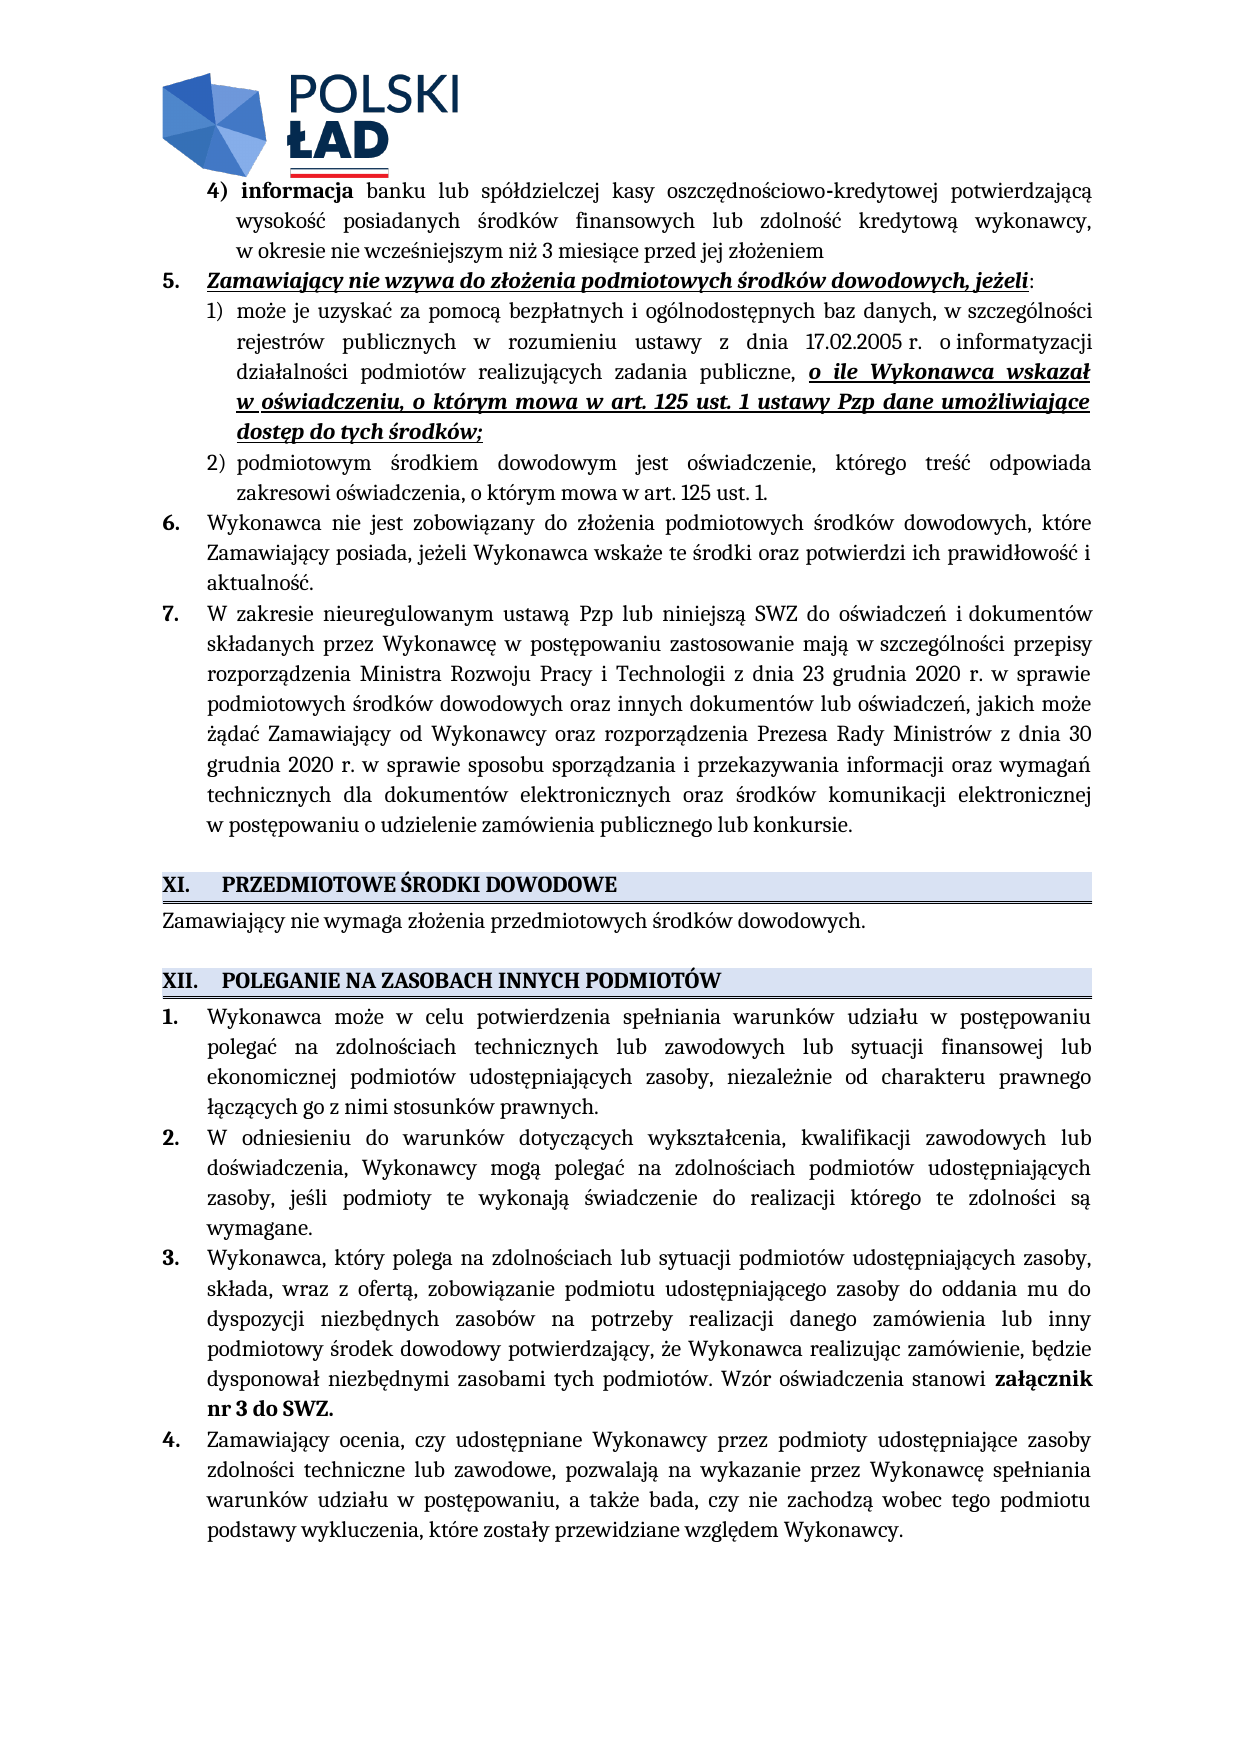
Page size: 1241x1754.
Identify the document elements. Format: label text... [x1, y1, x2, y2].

text 1. Wykonawca może w celu potwierdzenia spełniania warunków udziału w postępowaniu polegać na zdolnościach technicznych lub zawodowych lub sytuacji finansowej lub ekonomicznej podmiotów udostępniających zasoby, niezależnie od charakteru prawnego łączących go z nimi stosunków prawnych. [162, 1003, 1092, 1120]
text 2. W odniesieniu do warunków dotyczących wykształcenia, kwalifikacji zawodowych lub doświadczenia, Wykonawcy mogą polegać na zdolnościach podmiotów udostępniających zasoby, jeśli podmioty te wykonają świadczenie do realizacji którego te zdolności są wymagane. [162, 1124, 1092, 1241]
text 6. Wykonawca nie jest zobowiązany do złożenia podmiotowych środków dowodowych, które Zamawiający posiada, jeżeli Wykonawca wskaże te środki oraz potwierdzi ich prawidłowość i aktualność. [162, 510, 1092, 596]
text 5. Zamawiający nie wzywa do złożenia podmiotowych środków dowodowych, jeżeli: [162, 268, 1092, 294]
text XII. POLEGANIE NA ZASOBACH INNYCH PODMIOTÓW [162, 968, 1092, 999]
text 7. W zakresie nieuregulowanym ustawą Pzp lub niniejszą SWZ do oświadczeń i dokumentów składanych przez Wykonawcę w postępowaniu zastosowanie mają w szczególności przepisy rozporządzenia Ministra Rozwoju Pracy i Technologii z dnia 23 grudnia 2020 r. w sprawie podmiotowych środków dowodowych oraz innych dokumentów lub oświadczeń, jakich może żądać Zamawiający od Wykonawcy oraz rozporządzenia Prezesa Rady Ministrów z dnia 30 grudnia 2020 r. w sprawie sposobu sporządzania i przekazywania informacji oraz wymagań technicznych dla dokumentów elektronicznych oraz środków komunikacji elektronicznej w postępowaniu o udzielenie zamówienia publicznego lub konkursie. [162, 600, 1092, 838]
text 4) informacja banku lub spółdzielczej kasy oszczędnościowo-kredytowej potwierdzającą wysokość posiadanych środków finansowych lub zdolność kredytową wykonawcy, w okresie nie wcześniejszym niż 3 miesiące przed jej złożeniem [207, 177, 1092, 264]
text XI. PRZEDMIOTOWE ŚRODKI DOWODOWE [162, 872, 1092, 904]
list 2) podmiotowym środkiem dowodowym jest oświadczenie, którego treść odpowiada zakresowi oświadczenia, o którym mowa w art. 125 ust. 1. [207, 449, 1092, 506]
text Zamawiający nie wymaga złożenia przedmiotowych środków dowodowych. [162, 908, 1092, 934]
list 1) może je uzyskać za pomocą bezpłatnych i ogólnodostępnych baz danych, w szczególności rejestrów publicznych w rozumieniu ustawy z dnia 17.02.2005 r. o informatyzacji działalności podmiotów realizujących zadania publiczne, o ile Wykonawca wskazał w oświadczeniu, o którym mowa w art. 125 ust. 1 ustawy Pzp dane umożliwiające dostęp do tych środków; [207, 298, 1092, 445]
text 3. Wykonawca, który polega na zdolnościach lub sytuacji podmiotów udostępniających zasoby, składa, wraz z ofertą, zobowiązanie podmiotu udostępniającego zasoby do oddania mu do dyspozycji niezbędnych zasobów na potrzeby realizacji danego zamówienia lub inny podmiotowy środek dowodowy potwierdzający, że Wykonawca realizując zamówienie, będzie dysponował niezbędnymi zasobami tych podmiotów. Wzór oświadczenia stanowi załącznik nr 3 do SWZ. [162, 1245, 1092, 1422]
picture [162, 73, 458, 178]
text 4. Zamawiający ocenia, czy udostępniane Wykonawcy przez podmioty udostępniające zasoby zdolności techniczne lub zawodowe, pozwalają na wykazanie przez Wykonawcę spełniania warunków udziału w postępowaniu, a także bada, czy nie zachodzą wobec tego podmiotu podstawy wykluczenia, które zostały przewidziane względem Wykonawcy. [162, 1426, 1092, 1543]
